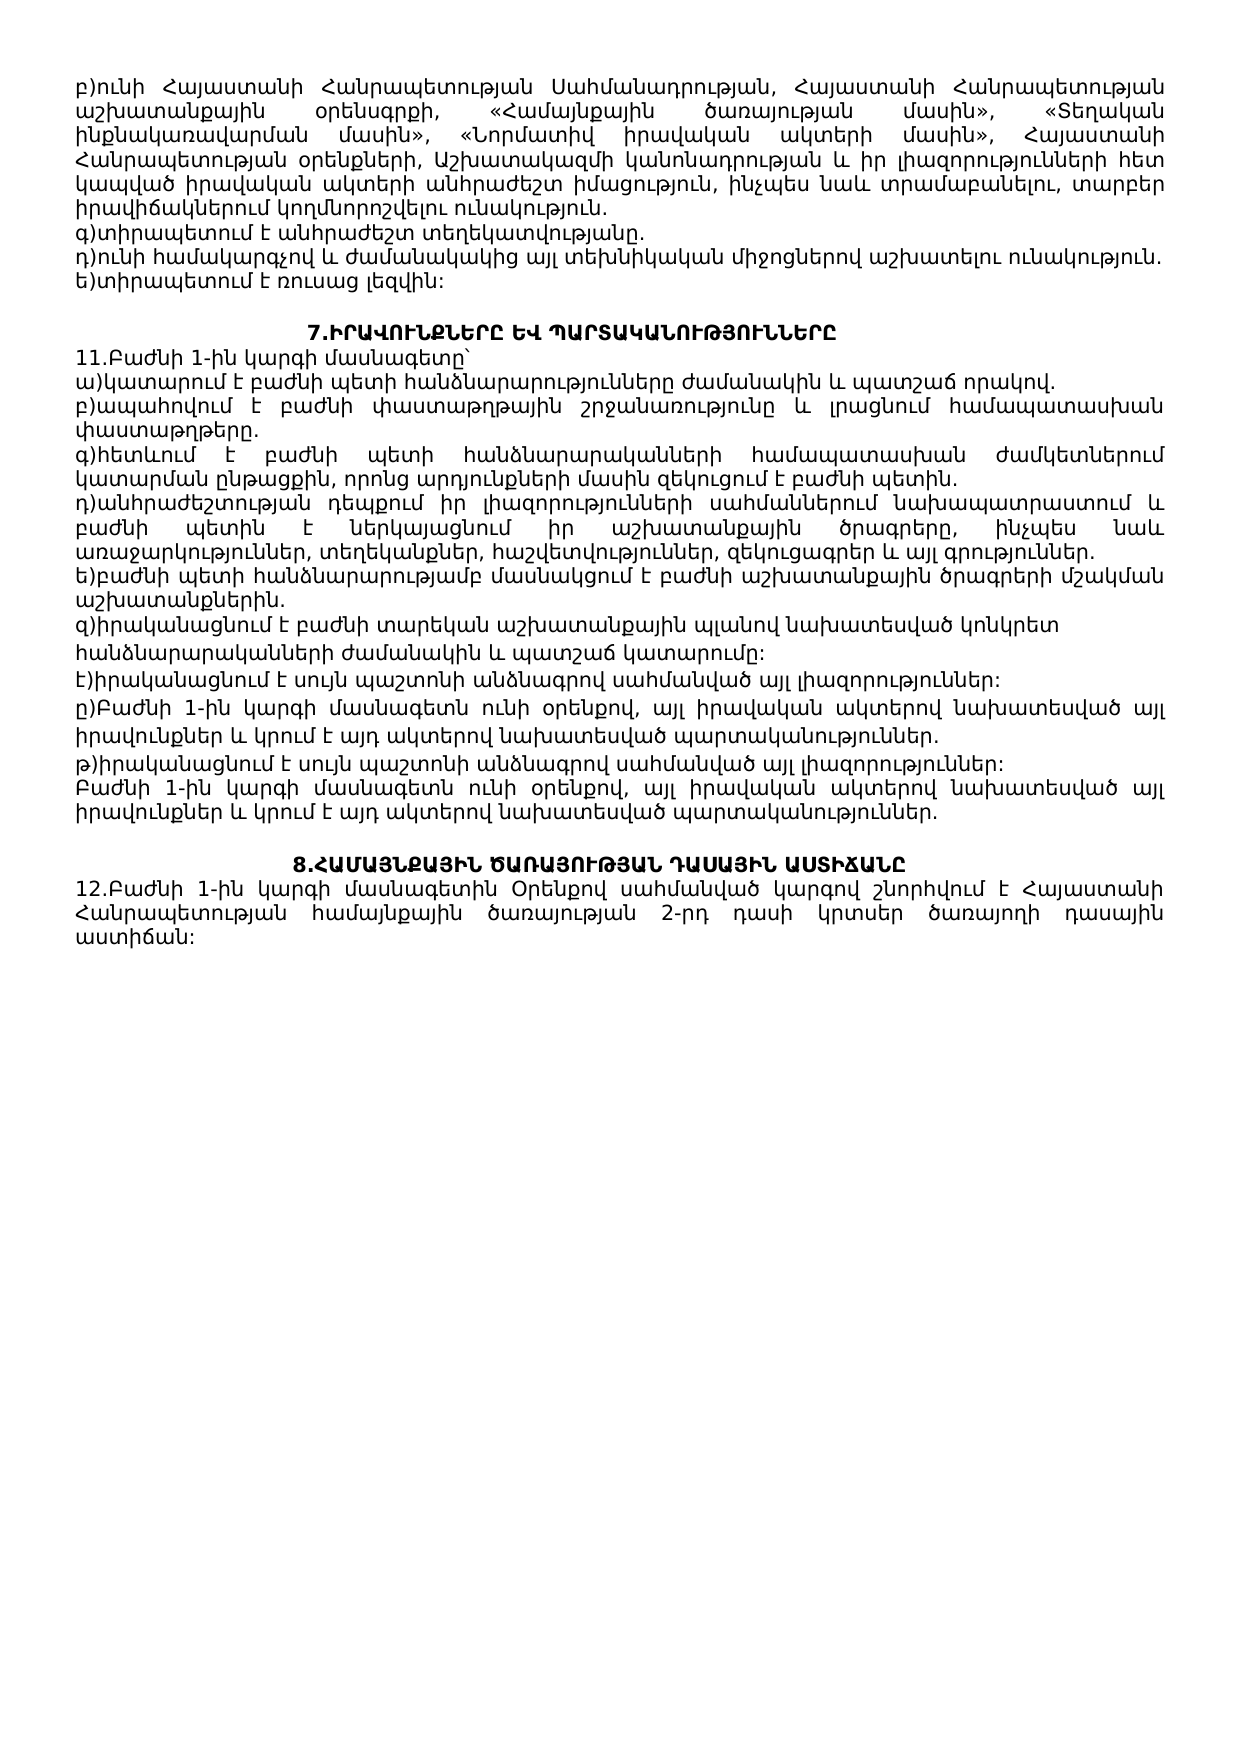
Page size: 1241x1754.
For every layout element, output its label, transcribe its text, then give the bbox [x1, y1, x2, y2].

text 7.ԻՐԱՎՈՒՆՔՆԵՐԸ ԵՎ ՊԱՐՏԱԿԱՆՈՒԹՅՈՒՆՆԵՐԸ [75, 321, 1165, 346]
text գ)տիրապետում է անհրաժեշտ տեղեկատվությանը. [75, 221, 1165, 245]
text դ)ունի համակարգչով և ժամանակակից այլ տեխնիկական միջոցներով աշխատելու ունակություն. [75, 245, 1165, 269]
text ե)բաժնի պետի հանձնարարությամբ մասնակցում է բաժնի աշխատանքային ծրագրերի մշակման աշխատանքներին. [75, 564, 1165, 613]
text բ)ապահովում է բաժնի փաստաթղթային շրջանառությունը և լրացնում համապատասխան փաստաթղթերը. [75, 394, 1165, 443]
text 11.Բաժնի 1-ին կարգի մասնագետը՝ [75, 346, 1165, 370]
text Բաժնի 1-ին կարգի մասնագետն ունի օրենքով, այլ իրավական ակտերով նախատեսված այլ իրավունքներ և կրում է այդ ակտերով նախատեսված պարտականություններ. [75, 776, 1165, 824]
text բ)ունի Հայաստանի Հանրապետության Սահմանադրության, Հայաստանի Հանրապետության աշխատանքային օրենսգրքի, «Համայնքային ծառայության մասին», «Տեղական ինքնակառավարման մասին», «Նորմատիվ իրավական ակտերի մասին», Հայաստանի Հանրապետության օրենքների, Աշխատակազմի կանոնադրության և իր լիազորությունների հետ կապված իրավական ակտերի անհրաժեշտ իմացություն, ինչպես նաև տրամաբանելու, տարբեր իրավիճակներում կողմնորոշվելու ունակություն. [75, 75, 1165, 221]
text թ)իրականացնում է սույն պաշտոնի անձնագրով սահմանված այլ լիազորություններ: [75, 752, 1165, 776]
text ա)կատարում է բաժնի պետի հանձնարարությունները ժամանակին և պատշաճ որակով. [75, 370, 1165, 394]
text է)իրականացնում է սույն պաշտոնի անձնագրով սահմանված այլ լիազորություններ: [75, 668, 1165, 693]
text 12.Բաժնի 1-ին կարգի մասնագետին Օրենքով սահմանված կարգով շնորհվում է Հայաստանի Հանրապետության համայնքային ծառայության 2-րդ դասի կրտսեր ծառայողի դասային աստիճան: [75, 877, 1165, 950]
text գ)հետևում է բաժնի պետի հանձնարարականների համապատասխան ժամկետներում կատարման ընթացքին, որոնց արդյունքների մասին զեկուցում է բաժնի պետին. [75, 443, 1165, 491]
text ե)տիրապետում է ռուսաց լեզվին: [75, 269, 1165, 293]
text ը)Բաժնի 1-ին կարգի մասնագետն ունի օրենքով, այլ իրավական ակտերով նախատեսված այլ իրավունքներ և կրում է այդ ակտերով նախատեսված պարտականություններ. [75, 696, 1165, 748]
text դ)անհրաժեշտության դեպքում իր լիազորությունների սահմաններում նախապատրաստում և բաժնի պետին է ներկայացնում իր աշխատանքային ծրագրերը, ինչպես նաև առաջարկություններ, տեղեկանքներ, հաշվետվություններ, զեկուցագրեր և այլ գրություններ. [75, 491, 1165, 564]
text զ)իրականացնում է բաժնի տարեկան աշխատանքային պլանով նախատեսված կոնկրետ հանձնարարականների ժամանակին և պատշաճ կատարումը: [75, 613, 1165, 665]
text 8.ՀԱՄԱՅՆՔԱՅԻՆ ԾԱՌԱՅՈՒԹՅԱՆ ԴԱՍԱՅԻՆ ԱՍՏԻՃԱՆԸ [75, 853, 1165, 877]
